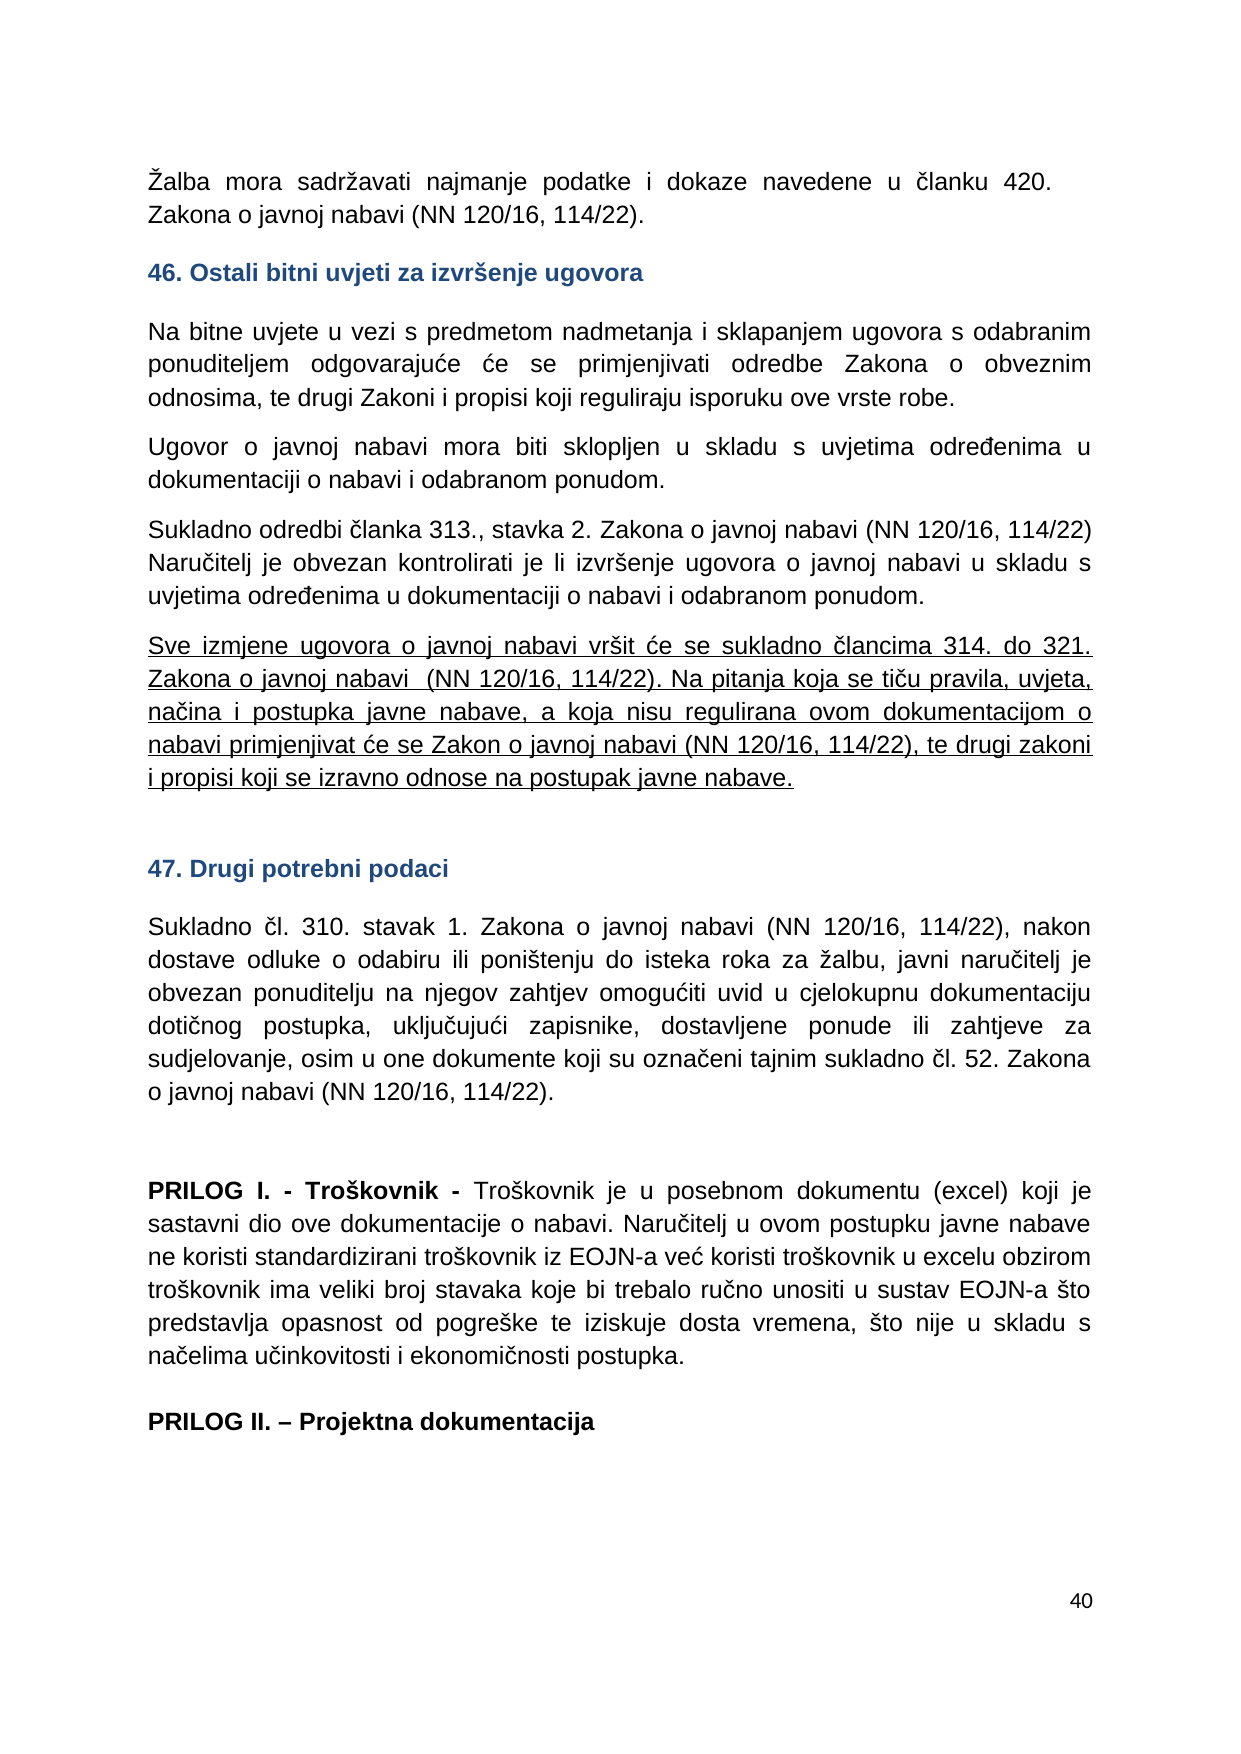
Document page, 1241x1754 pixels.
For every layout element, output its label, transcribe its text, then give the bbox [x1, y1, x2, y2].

text 47. Drugi potrebni podaci [148, 854, 1093, 882]
text Žalba mora sadržavati najmanje podatke i dokaze navedene u članku 420. Zakona o javnoj nabavi (NN 120/16, 114/22). [148, 167, 1053, 229]
text PRILOG I. - Troškovnik - Troškovnik je u posebnom dokumentu (excel) koji je sastavni dio ove dokumentacije o nabavi. Naručitelj u ovom postupku javne nabave ne koristi standardizirani troškovnik iz EOJN-a već koristi troškovnik u excelu obzirom troškovnik ima veliki broj stavaka koje bi trebalo ručno unositi u sustav EOJN-a što predstavlja opasnost od pogreške te iziskuje dosta vremena, što nije u skladu s načelima učinkovitosti i ekonomičnosti postupka. [148, 1176, 1093, 1370]
text Sve izmjene ugovora o javnoj nabavi vršit će se sukladno člancima 314. do 321. Zakona o javnoj nabavi (NN 120/16, 114/22). Na pitanja koja se tiču pravila, uvjeta, načina i postupka javne nabave, a koja nisu regulirana ovom dokumentacijom o nabavi primjenjivat će se Zakon o javnoj nabavi (NN 120/16, 114/22), te drugi zakoni i propisi koji se izravno odnose na postupak javne nabave. [148, 756, 1093, 791]
text Sve izmjene ugovora o javnoj nabavi vršit će se sukladno člancima 314. do 321. Zakona o javnoj nabavi (NN 120/16, 114/22). Na pitanja koja se tiču pravila, uvjeta, načina i postupka javne nabave, a koja nisu regulirana ovom dokumentacijom o nabavi primjenjivat će se Zakon o javnoj nabavi (NN 120/16, 114/22), te drugi zakoni i propisi koji se izravno odnose na postupak javne nabave. [148, 631, 1093, 656]
text Sukladno čl. 310. stavak 1. Zakona o javnoj nabavi (NN 120/16, 114/22), nakon dostave odluke o odabiru ili poništenju do isteka roka za žalbu, javni naručitelj je obvezan ponuditelju na njegov zahtjev omogućiti uvid u cjelokupnu dokumentaciju dotičnog postupka, uključujući zapisnike, dostavljene ponude ili zahtjeve za sudjelovanje, osim u one dokumente koji su označeni tajnim sukladno čl. 52. Zakona o javnoj nabavi (NN 120/16, 114/22). [148, 912, 1093, 1106]
text Sve izmjene ugovora o javnoj nabavi vršit će se sukladno člancima 314. do 321. Zakona o javnoj nabavi (NN 120/16, 114/22). Na pitanja koja se tiču pravila, uvjeta, načina i postupka javne nabave, a koja nisu regulirana ovom dokumentacijom o nabavi primjenjivat će se Zakon o javnoj nabavi (NN 120/16, 114/22), te drugi zakoni i propisi koji se izravno odnose na postupak javne nabave. [148, 690, 1093, 722]
text Sukladno odredbi članka 313., stavka 2. Zakona o javnoj nabavi (NN 120/16, 114/22) Naručitelj je obvezan kontrolirati je li izvršenje ugovora o javnoj nabavi u skladu s uvjetima određenima u dokumentaciji o nabavi i odabranom ponudom. [148, 515, 1093, 610]
text 46. Ostali bitni uvjeti za izvršenje ugovora [148, 258, 1093, 287]
text PRILOG II. – Projektna dokumentacija [148, 1407, 1093, 1436]
text Ugovor o javnoj nabavi mora biti sklopljen u skladu s uvjetima određenima u dokumentaciji o nabavi i odabranom ponudom. [148, 432, 1093, 494]
text Na bitne uvjete u vezi s predmetom nadmetanja i sklapanjem ugovora s odabranim ponuditeljem odgovarajuće će se primjenjivati odredbe Zakona o obveznim odnosima, te drugi Zakoni i propisi koji reguliraju isporuku ove vrste robe. [148, 316, 1093, 411]
text Sve izmjene ugovora o javnoj nabavi vršit će se sukladno člancima 314. do 321. Zakona o javnoj nabavi (NN 120/16, 114/22). Na pitanja koja se tiču pravila, uvjeta, načina i postupka javne nabave, a koja nisu regulirana ovom dokumentacijom o nabavi primjenjivat će se Zakon o javnoj nabavi (NN 120/16, 114/22), te drugi zakoni i propisi koji se izravno odnose na postupak javne nabave. [148, 657, 1093, 689]
text Sve izmjene ugovora o javnoj nabavi vršit će se sukladno člancima 314. do 321. Zakona o javnoj nabavi (NN 120/16, 114/22). Na pitanja koja se tiču pravila, uvjeta, načina i postupka javne nabave, a koja nisu regulirana ovom dokumentacijom o nabavi primjenjivat će se Zakon o javnoj nabavi (NN 120/16, 114/22), te drugi zakoni i propisi koji se izravno odnose na postupak javne nabave. [148, 723, 1093, 755]
